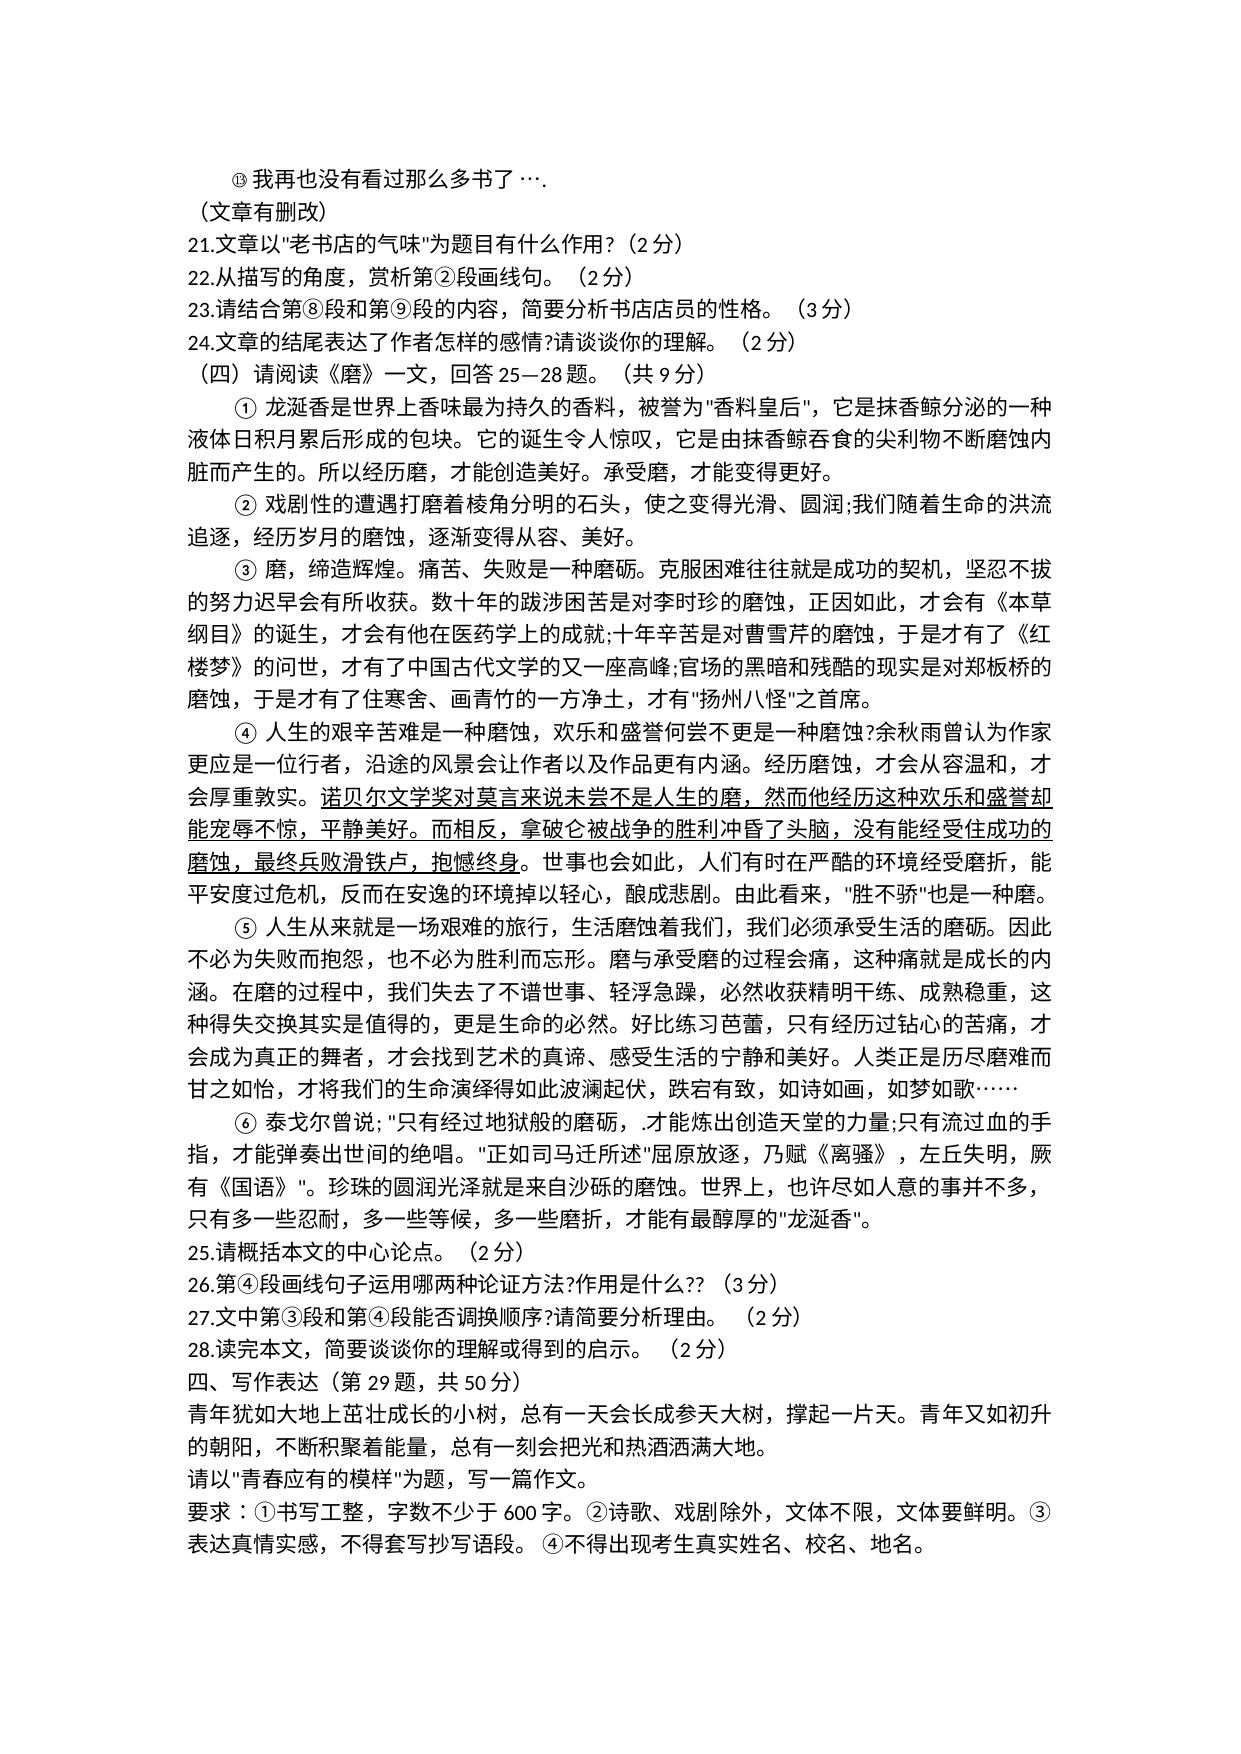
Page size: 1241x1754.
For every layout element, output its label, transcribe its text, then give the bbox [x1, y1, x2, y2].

text ⑥泰戈尔曾说; "只有经过地狱般的磨砺，.才能炼出创造天堂的力量;只有流过血的手指，才能弹奏出世间的绝唱。"正如司马迁所述"屈原放逐，乃赋《离骚》，左丘失明，厥有《国语》"。珍珠的圆润光泽就是来自沙砾的磨蚀。世界上，也许尽如人意的事并不多，只有多一些忍耐，多一些等候，多一些磨折，才能有最醇厚的"龙涎香"。 [187, 1104, 1053, 1234]
text 25.请概括本文的中心论点。（2分） [187, 1234, 1053, 1267]
text 要求∶①书写工整，字数不少于600字。②诗歌、戏剧除外，文体不限，文体要鲜明。③表达真情实感，不得套写抄写语段。 ④不得出现考生真实姓名、校名、地名。 [187, 1494, 1053, 1559]
text 24.文章的结尾表达了作者怎样的感情?请谈谈你的理解。（2分） [187, 324, 1053, 357]
text 28.读完本文，简要谈谈你的理解或得到的启示。 （2分） [187, 1332, 1053, 1364]
text ②戏剧性的遭遇打磨着棱角分明的石头，使之变得光滑、圆润;我们随着生命的洪流追逐，经历岁月的磨蚀，逐渐变得从容、美好。 [187, 487, 1053, 552]
text ⑤人生从来就是一场艰难的旅行，生活磨蚀着我们，我们必须承受生活的磨砺。因此不必为失败而抱怨，也不必为胜利而忘形。磨与承受磨的过程会痛，这种痛就是成长的内涵。在磨的过程中，我们失去了不谱世事、轻浮急躁，必然收获精明干练、成熟稳重，这种得失交换其实是值得的，更是生命的必然。好比练习芭蕾，只有经历过钻心的苦痛，才会成为真正的舞者，才会找到艺术的真谛、感受生活的宁静和美好。人类正是历尽磨难而甘之如怡，才将我们的生命演绎得如此波澜起伏，跌宕有致，如诗如画，如梦如歌…… [187, 909, 1053, 1104]
text ③磨，缔造辉煌。痛苦、失败是一种磨砺。克服困难往往就是成功的契机，坚忍不拔的努力迟早会有所收获。数十年的跋涉困苦是对李时珍的磨蚀，正因如此，才会有《本草纲目》的诞生，才会有他在医药学上的成就;十年辛苦是对曹雪芹的磨蚀，于是才有了《红楼梦》的问世，才有了中国古代文学的又一座高峰;官场的黑暗和残酷的现实是对郑板桥的磨蚀，于是才有了住寒舍、画青竹的一方净土，才有"扬州八怪"之首席。 [187, 552, 1053, 714]
text 21.文章以"老书店的气味"为题目有什么作用?（2分） [187, 227, 1053, 259]
text 请以"青春应有的模样"为题，写一篇作文。 [187, 1462, 1053, 1494]
text ①龙涎香是世界上香味最为持久的香料，被誉为"香料皇后"，它是抹香鲸分泌的一种液体日积月累后形成的包块。它的诞生令人惊叹，它是由抹香鲸吞食的尖利物不断磨蚀内脏而产生的。所以经历磨，才能创造美好。承受磨，才能变得更好。 [187, 389, 1053, 487]
text （文章有删改） [187, 194, 1053, 227]
text 26.第④段画线句子运用哪两种论证方法?作用是什么?? （3分） [187, 1267, 1053, 1299]
text 27.文中第③段和第④段能否调换顺序?请简要分析理由。 （2分） [187, 1299, 1053, 1332]
text （四）请阅读《磨》一文，回答25—28题。（共9分） [187, 357, 1053, 389]
text 青年犹如大地上茁壮成长的小树，总有一天会长成参天大树，撑起一片天。青年又如初升的朝阳，不断积聚着能量，总有一刻会把光和热酒洒满大地。 [187, 1397, 1053, 1462]
text 23.请结合第⑧段和第⑨段的内容，简要分析书店店员的性格。（3分） [187, 292, 1053, 324]
text ④人生的艰辛苦难是一种磨蚀，欢乐和盛誉何尝不更是一种磨蚀?余秋雨曾认为作家更应是一位行者，沿途的风景会让作者以及作品更有内涵。经历磨蚀，才会从容温和，才会厚重敦实。诺贝尔文学奖对莫言来说未尝不是人生的磨，然而他经历这种欢乐和盛誉却能宠辱不惊，平静美好。而相反，拿破仑被战争的胜利冲昏了头脑，没有能经受住成功的磨蚀，最终兵败滑铁卢，抱憾终身。世事也会如此，人们有时在严酷的环境经受磨折，能平安度过危机，反而在安逸的环境掉以轻心，酿成悲剧。由此看来，"胜不骄"也是一种磨。 [187, 714, 1053, 840]
text ⑬我再也没有看过那么多书了 …. [187, 162, 1053, 194]
text 四、写作表达（第 29题，共50分） [187, 1364, 1053, 1397]
text 22.从描写的角度，赏析第②段画线句。（2分） [187, 259, 1053, 292]
text ④人生的艰辛苦难是一种磨蚀，欢乐和盛誉何尝不更是一种磨蚀?余秋雨曾认为作家更应是一位行者，沿途的风景会让作者以及作品更有内涵。经历磨蚀，才会从容温和，才会厚重敦实。诺贝尔文学奖对莫言来说未尝不是人生的磨，然而他经历这种欢乐和盛誉却能宠辱不惊，平静美好。而相反，拿破仑被战争的胜利冲昏了头脑，没有能经受住成功的磨蚀，最终兵败滑铁卢，抱憾终身。世事也会如此，人们有时在严酷的环境经受磨折，能平安度过危机，反而在安逸的环境掉以轻心，酿成悲剧。由此看来，"胜不骄"也是一种磨。 [187, 841, 1053, 909]
